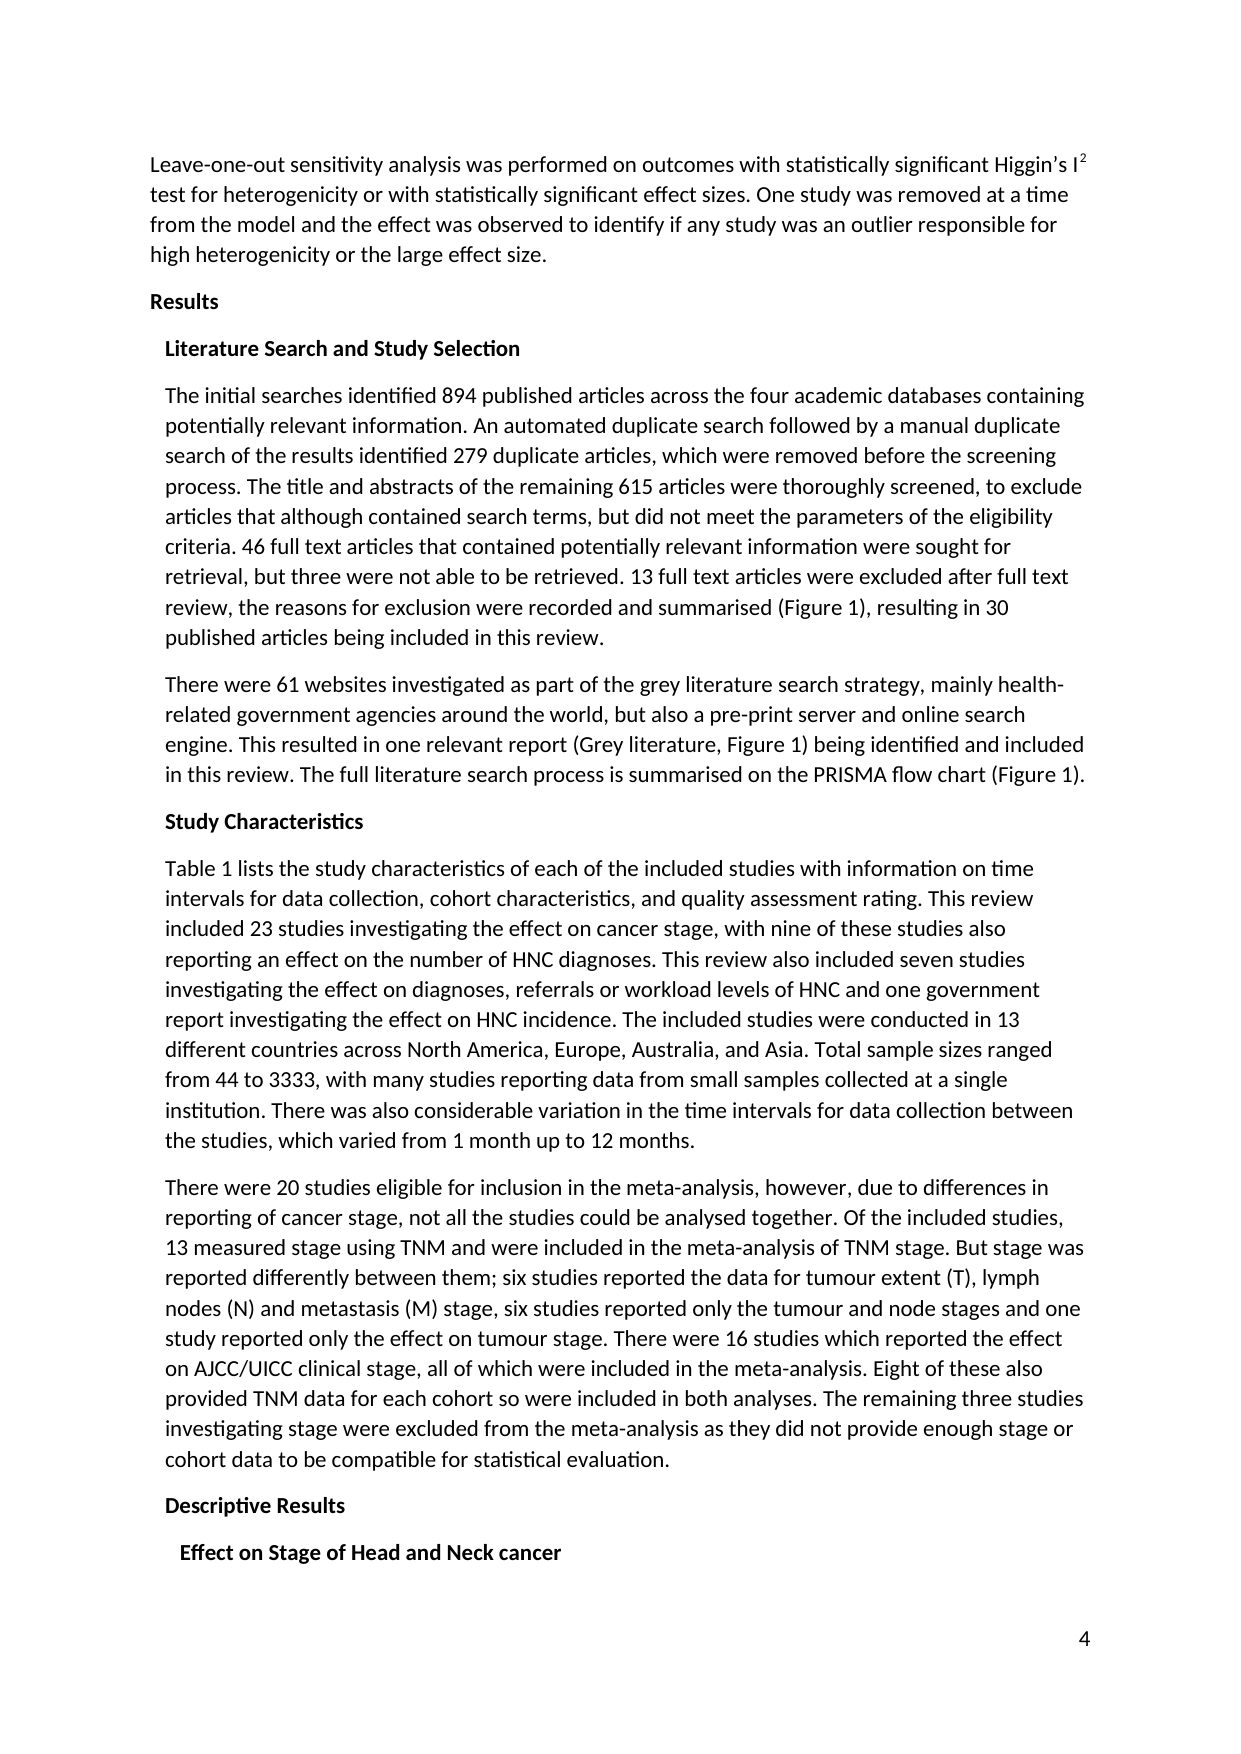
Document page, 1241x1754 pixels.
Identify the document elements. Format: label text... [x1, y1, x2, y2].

text Leave-one-out sensitivity analysis was performed on outcomes with statistically significant Higgin’s I2 test for heterogenicity or with statistically significant effect sizes. One study was removed at a time from the model and the effect was observed to identify if any study was an outlier responsible for high heterogenicity or the large effect size. [150, 150, 1090, 269]
text Descriptive Results [165, 1492, 1090, 1520]
text Literature Search and Study Selection [165, 334, 1090, 362]
text There were 20 studies eligible for inclusion in the meta-analysis, however, due to differences in reporting of cancer stage, not all the studies could be analysed together. Of the included studies, 13 measured stage using TNM and were included in the meta-analysis of TNM stage. But stage was reported differently between them; six studies reported the data for tumour extent (T), lymph nodes (N) and metastasis (M) stage, six studies reported only the tumour and node stages and one study reported only the effect on tumour stage. There were 16 studies which reported the effect on AJCC/UICC clinical stage, all of which were included in the meta-analysis. Eight of these also provided TNM data for each cohort so were included in both analyses. The remaining three studies investigating stage were excluded from the meta-analysis as they did not provide enough stage or cohort data to be compatible for statistical evaluation. [165, 1173, 1090, 1473]
text The initial searches identified 894 published articles across the four academic databases containing potentially relevant information. An automated duplicate search followed by a manual duplicate search of the results identified 279 duplicate articles, which were removed before the screening process. The title and abstracts of the remaining 615 articles were thoroughly screened, to exclude articles that although contained search terms, but did not meet the parameters of the eligibility criteria. 46 full text articles that contained potentially relevant information were sought for retrieval, but three were not able to be retrieved. 13 full text articles were excluded after full text review, the reasons for exclusion were recorded and summarised (Figure 1), resulting in 30 published articles being included in this review. [165, 381, 1090, 651]
text Effect on Stage of Head and Neck cancer [179, 1538, 1090, 1567]
text Table 1 lists the study characteristics of each of the included studies with information on time intervals for data collection, cohort characteristics, and quality assessment rating. This review included 23 studies investigating the effect on cancer stage, with nine of these studies also reporting an effect on the number of HNC diagnoses. This review also included seven studies investigating the effect on diagnoses, referrals or workload levels of HNC and one government report investigating the effect on HNC incidence. The included studies were conducted in 13 different countries across North America, Europe, Australia, and Asia. Total sample sizes ranged from 44 to 3333, with many studies reporting data from small samples collected at a single institution. There was also considerable variation in the time intervals for data collection between the studies, which varied from 1 month up to 12 months. [165, 854, 1090, 1154]
text There were 61 websites investigated as part of the grey literature search strategy, mainly health-related government agencies around the world, but also a pre-print server and online search engine. This resulted in one relevant report (Grey literature, Figure 1) being identified and included in this review. The full literature search process is summarised on the PRISMA flow chart (Figure 1). [165, 670, 1090, 788]
text Study Characteristics [165, 807, 1090, 835]
text Results [150, 287, 1090, 316]
